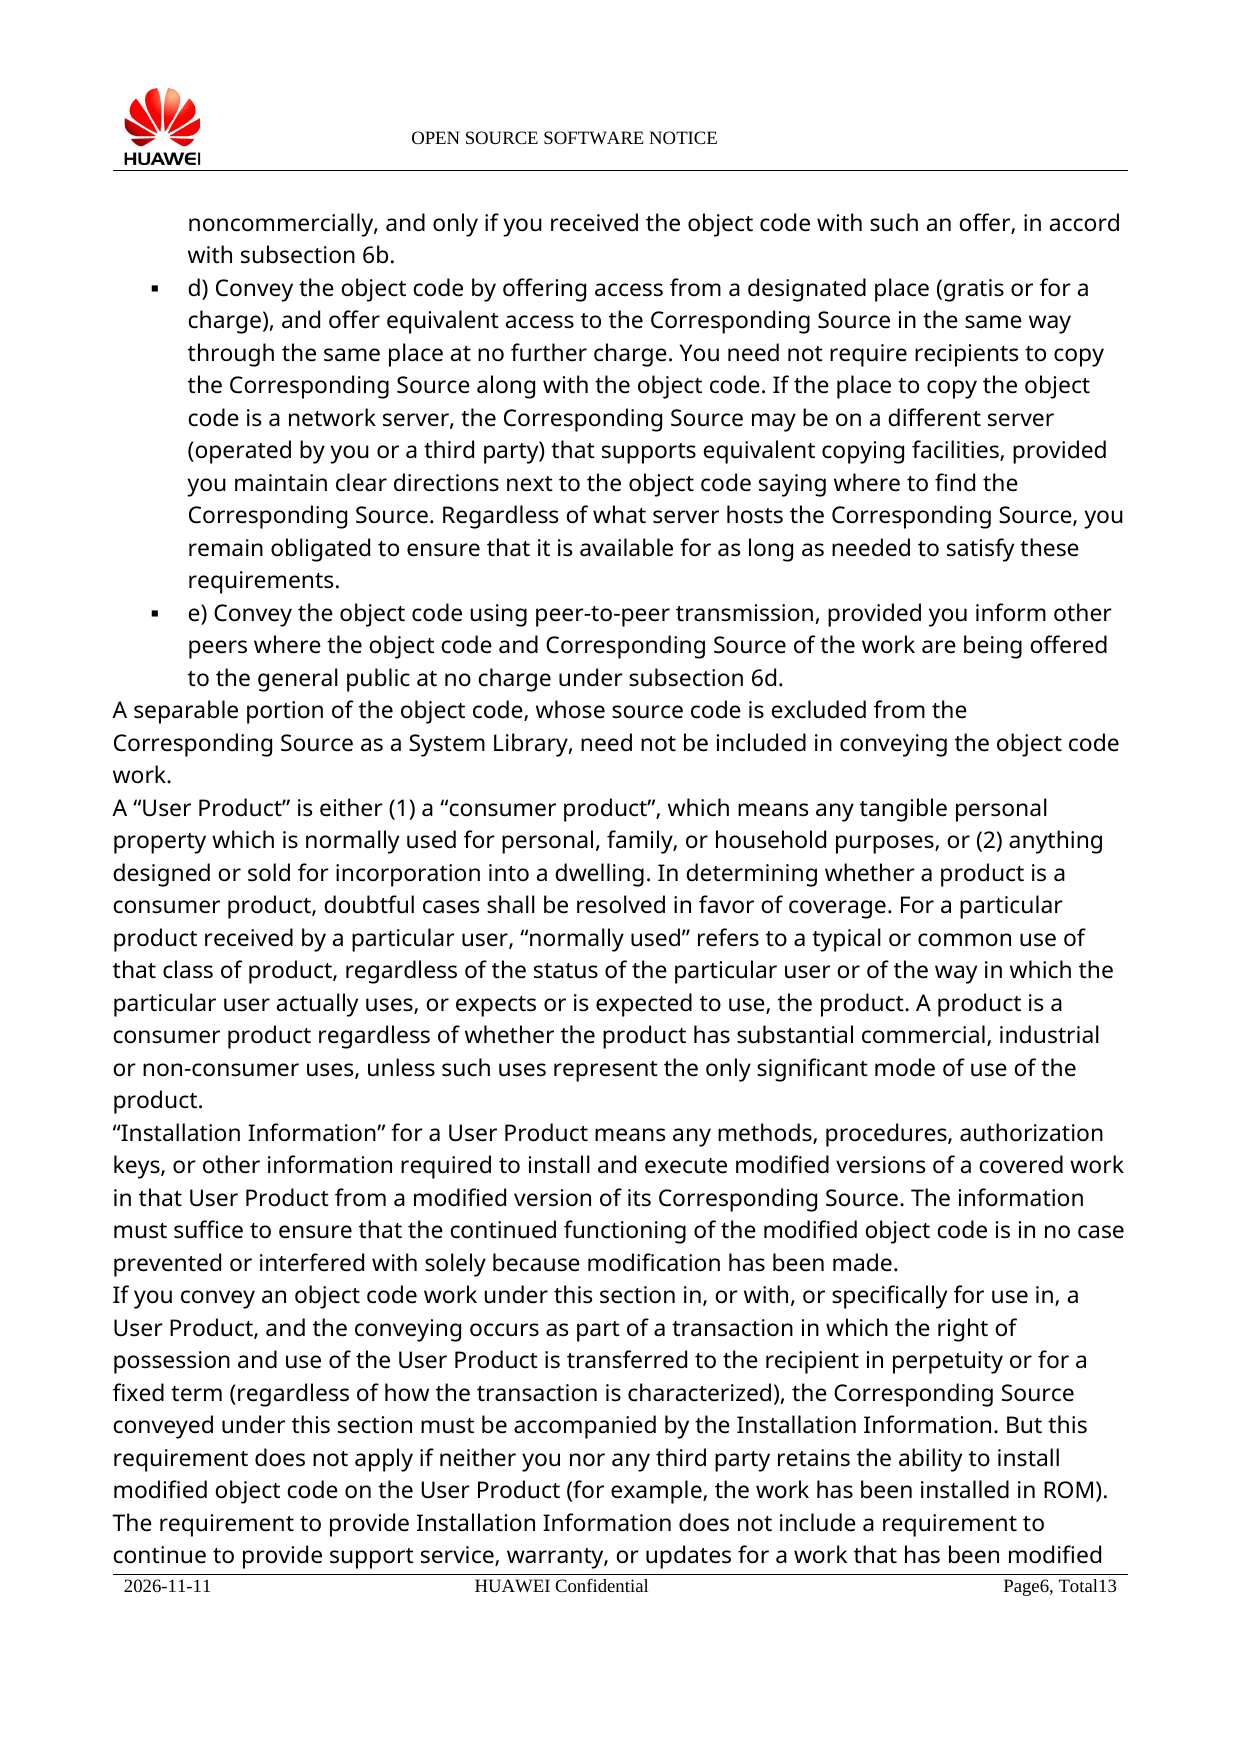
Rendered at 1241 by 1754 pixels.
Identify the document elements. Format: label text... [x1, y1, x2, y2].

text “Installation Information” for a User Product means any methods, procedures, authorization keys, or other information required to install and execute modified versions of a covered work in that User Product from a modified version of its Corresponding Source. The information must suffice to ensure that the continued functioning of the modified object code is in no case prevented or interfered with solely because modification has been made. [112, 1116, 1128, 1279]
list e) Convey the object code using peer-to-peer transmission, provided you inform other peers where the object code and Corresponding Source of the work are being offered to the general public at no charge under subsection 6d. [150, 596, 1128, 694]
text If you convey an object code work under this section in, or with, or specifically for use in, a User Product, and the conveying occurs as part of a transaction in which the right of possession and use of the User Product is transferred to the recipient in perpetuity or for a fixed term (regardless of how the transaction is characterized), the Corresponding Source conveyed under this section must be accompanied by the Installation Information. But this requirement does not apply if neither you nor any third party retains the ability to install modified object code on the User Product (for example, the work has been installed in ROM). [112, 1279, 1128, 1506]
list d) Convey the object code by offering access from a designated place (gratis or for a charge), and offer equivalent access to the Corresponding Source in the same way through the same place at no further charge. You need not require recipients to copy the Corresponding Source along with the object code. If the place to copy the object code is a network server, the Corresponding Source may be on a different server (operated by you or a third party) that supports equivalent copying facilities, provided you maintain clear directions next to the object code saying where to find the Corresponding Source. Regardless of what server hosts the Corresponding Source, you remain obligated to ensure that it is available for as long as needed to satisfy these requirements. [150, 271, 1128, 596]
text A separable portion of the object code, whose source code is excluded from the Corresponding Source as a System Library, need not be included in conveying the object code work. [112, 694, 1128, 791]
text A “User Product” is either (1) a “consumer product”, which means any tangible personal property which is normally used for personal, family, or household purposes, or (2) anything designed or sold for incorporation into a dwelling. In determining whether a product is a consumer product, doubtful cases shall be resolved in favor of coverage. For a particular product received by a particular user, “normally used” refers to a typical or common use of that class of product, regardless of the status of the particular user or of the way in which the particular user actually uses, or expects or is expected to use, the product. A product is a consumer product regardless of whether the product has substantial commercial, industrial or non-consumer uses, unless such uses represent the only significant mode of use of the product. [112, 791, 1128, 1116]
picture [124, 88, 201, 165]
